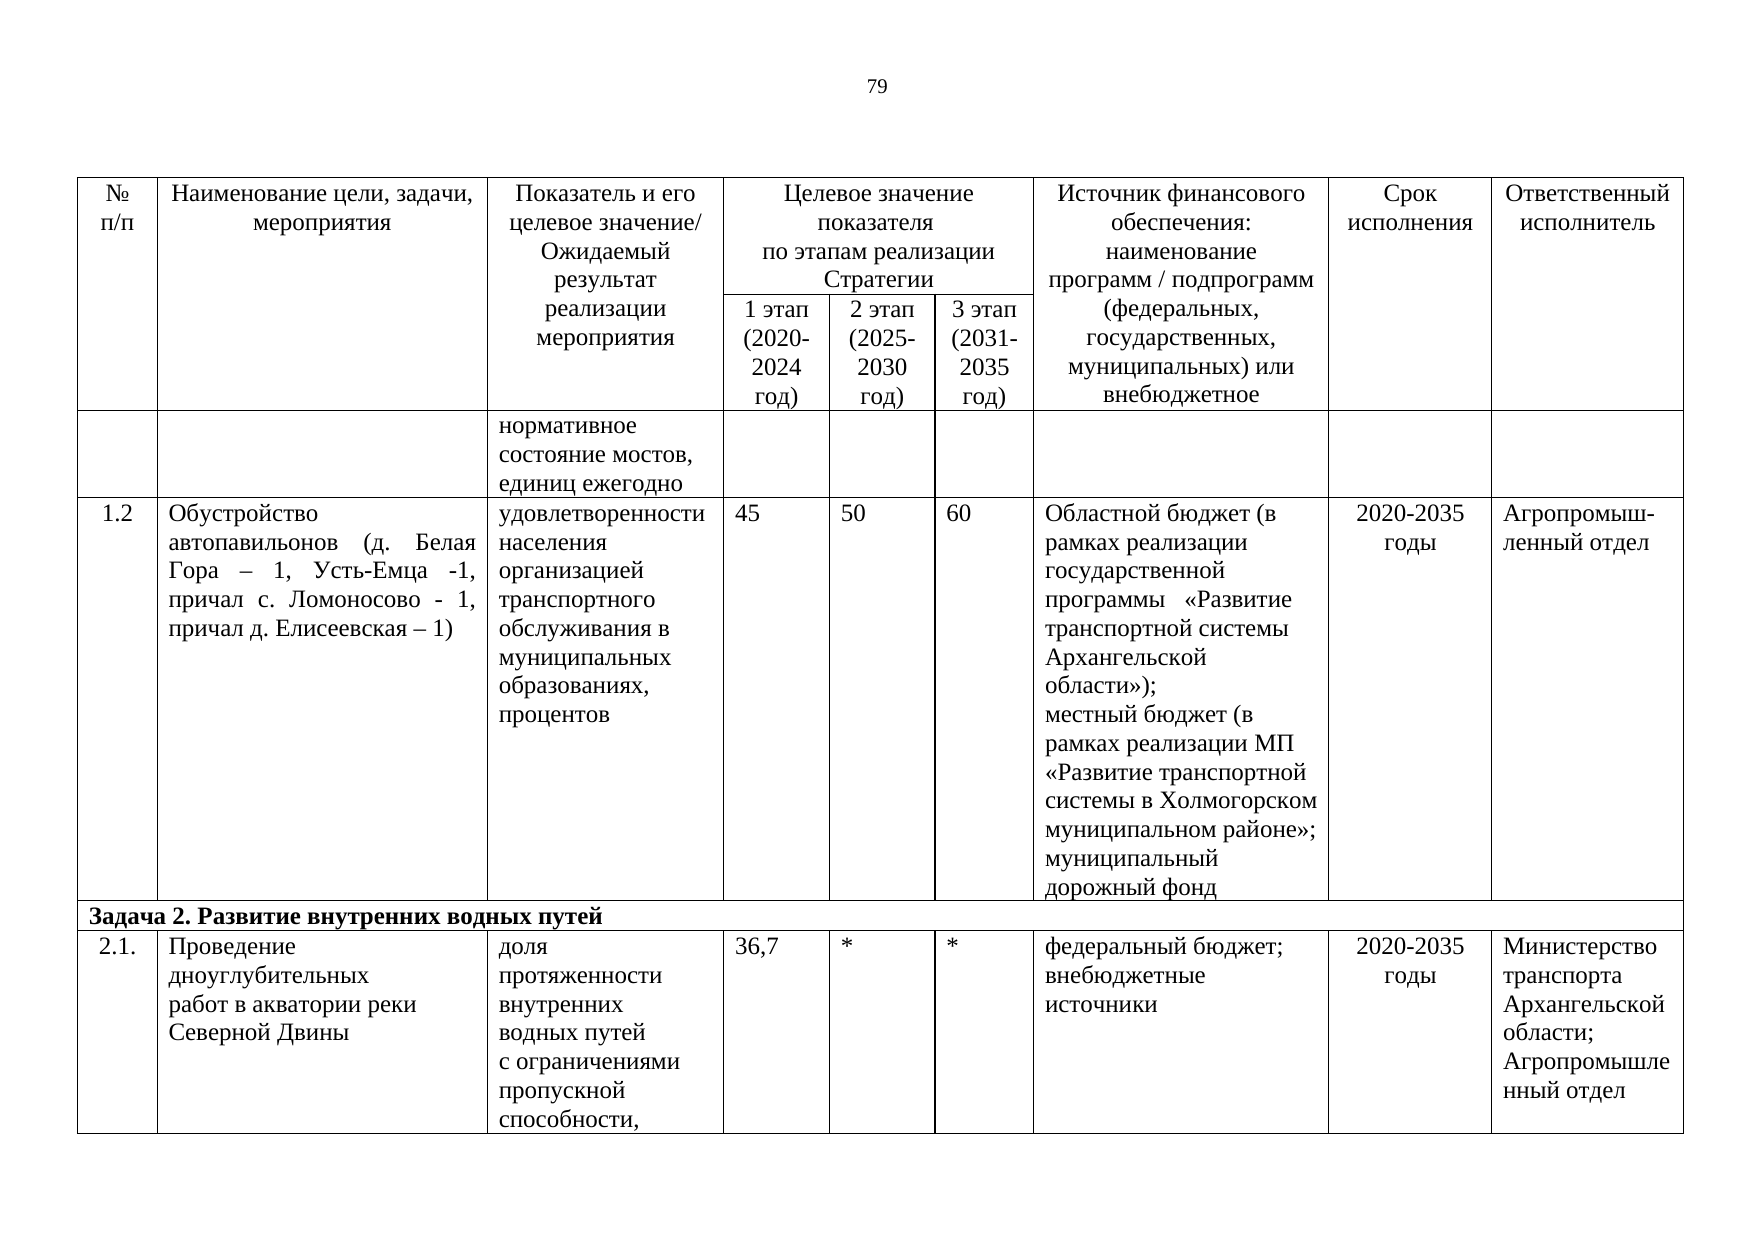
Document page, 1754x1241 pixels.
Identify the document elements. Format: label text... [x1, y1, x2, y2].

table_cell [1492, 411, 1683, 497]
table_cell 50 [830, 498, 934, 900]
table_cell 1.2 [78, 498, 157, 900]
table_cell доля протяженности внутренних водных путей с ограничениями пропускной способности, процентов [488, 931, 723, 1132]
table_cell 2020-2035 годы [1329, 498, 1491, 900]
table_cell [158, 411, 487, 497]
table_cell Агропромыш-ленный отдел [1492, 498, 1683, 900]
table_cell [1034, 411, 1328, 497]
table_header Источник финансового обеспечения: наименование программ / подпрограмм (федеральных, государственных, муниципальных) или внебюджетное финансирование [1034, 178, 1328, 409]
table_header Целевое значение показателя по этапам реализации Стратегии [724, 178, 1033, 293]
table_header Показатель и его целевое значение/ Ожидаемый результат реализации мероприятия [488, 178, 723, 409]
table_header Наименование цели, задачи, мероприятия [158, 178, 487, 409]
table_cell 60 [936, 498, 1033, 900]
table_cell Министерство транспорта Архангельской области; Агропромышленный отдел [1492, 931, 1683, 1132]
table_cell Областной бюджет (в рамках реализации государственной программы «Развитие транспортной системы Архангельской области»); местный бюджет (в рамках реализации МП «Развитие транспортной системы в Холмогорском муниципальном районе»; муниципальный дорожный фонд [1034, 498, 1328, 900]
table_cell 1 [830, 411, 934, 497]
table_cell 2 этап (2025-2030 год) [830, 295, 934, 409]
table_cell 36,7 [724, 931, 829, 1132]
table_cell 1 этап (2020-2024 год) [724, 295, 829, 409]
table_header Ответственный исполнитель [1492, 178, 1683, 409]
table_cell удовлетворенности населения организацией транспортного обслуживания в муниципальных образованиях, процентов [488, 498, 723, 900]
table_cell 1 [936, 411, 1033, 497]
table_header № п/п [78, 178, 157, 409]
table_cell 2.1. [78, 931, 157, 1132]
table_cell [78, 411, 157, 497]
table_header Срок исполнения [1329, 178, 1491, 409]
table_cell федеральный бюджет; внебюджетные источники [1034, 931, 1328, 1132]
table_cell [1329, 411, 1491, 497]
table_cell Проведение дноуглубительных работ в акватории реки Северной Двины [158, 931, 487, 1132]
table_cell * [936, 931, 1033, 1132]
table_cell Обустройство автопавильонов (д. Белая Гора – 1, Усть-Емца -1, причал с. Ломоносово - 1, причал д. Елисеевская – 1) [158, 498, 487, 900]
table_cell 2020-2035 годы [1329, 931, 1491, 1132]
table_cell 3 этап (2031-2035 год) [936, 295, 1033, 409]
table_cell 45 [724, 498, 829, 900]
table_cell 1 [724, 411, 829, 497]
table_cell * [830, 931, 934, 1132]
table_cell Количество приведенных в нормативное состояние мостов, единиц ежегодно [488, 411, 723, 497]
table_cell Задача 2. Развитие внутренних водных путей [78, 901, 1683, 930]
